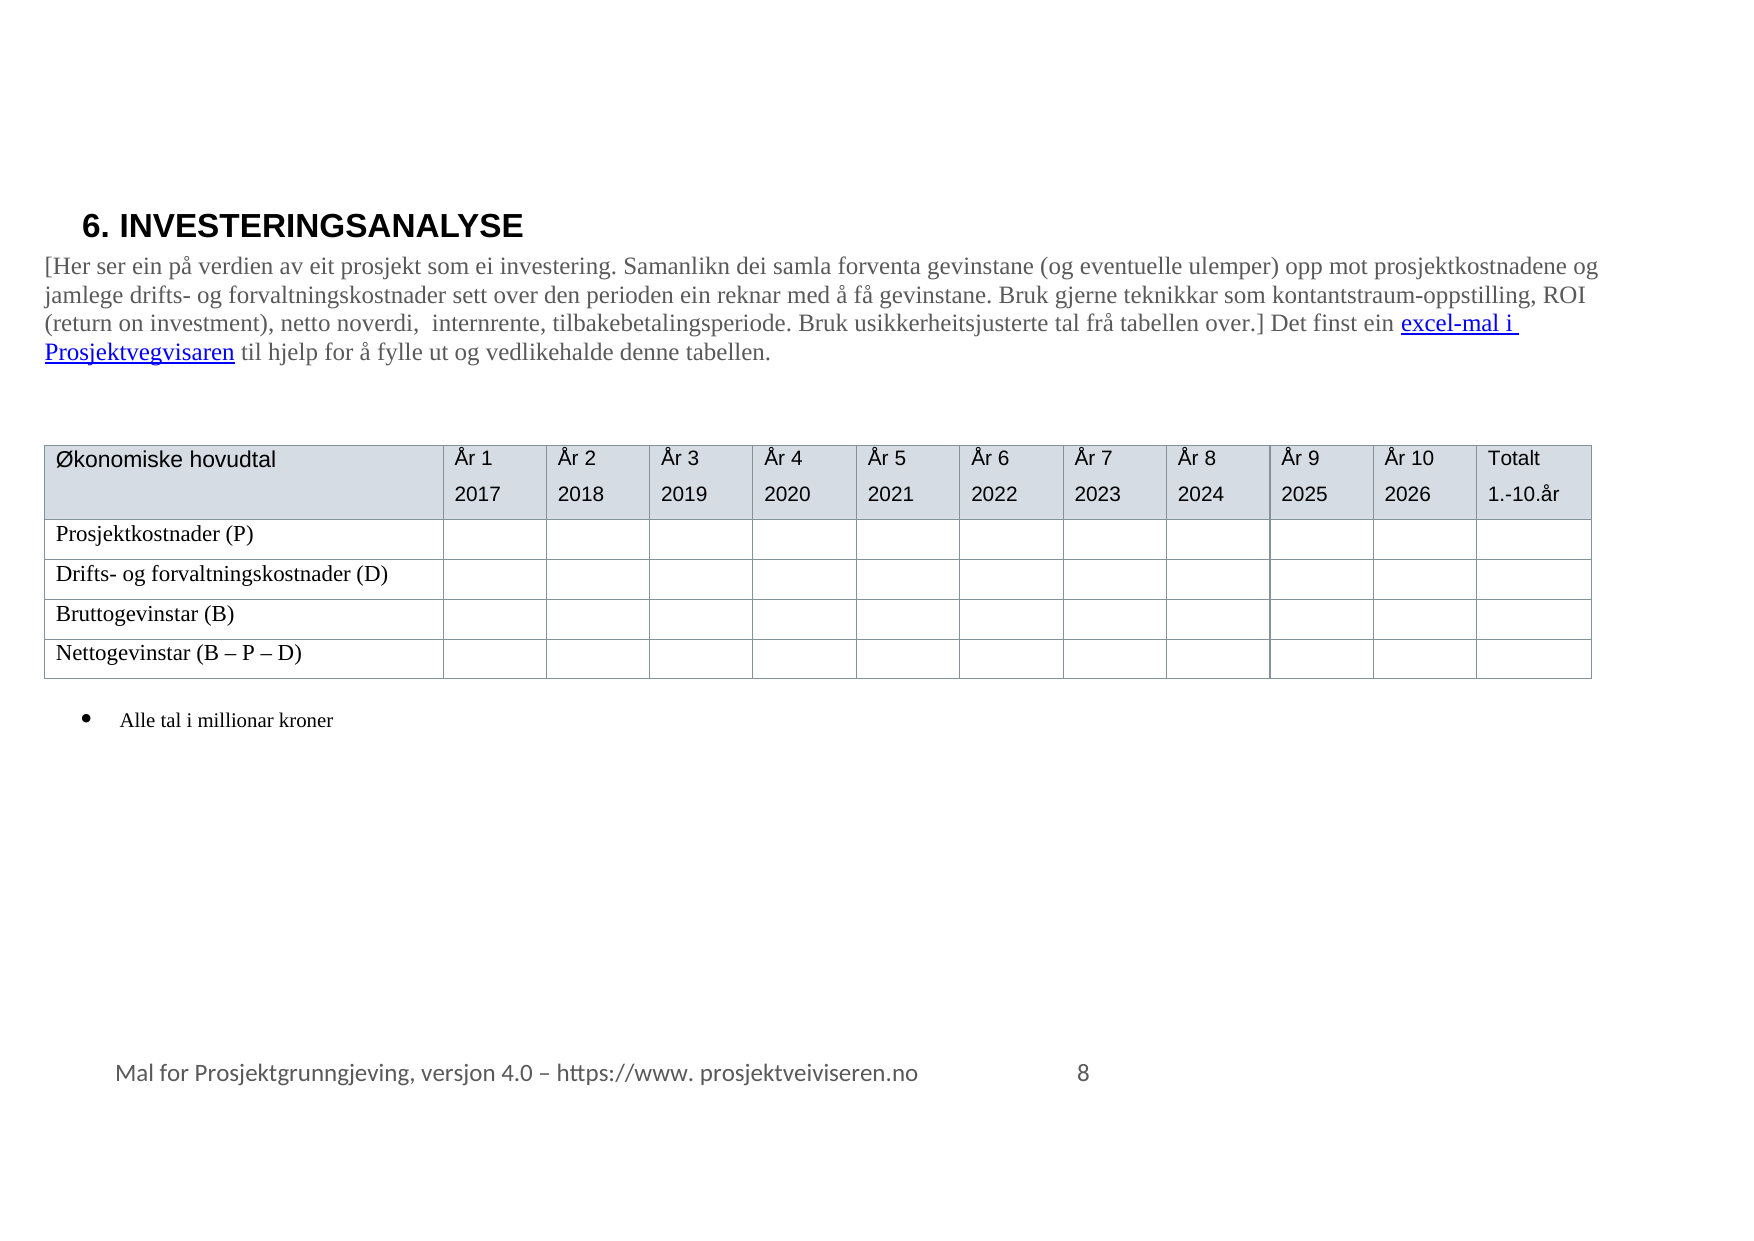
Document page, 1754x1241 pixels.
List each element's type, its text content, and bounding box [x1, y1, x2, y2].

table_cell [1477, 520, 1591, 559]
table_cell [444, 600, 546, 638]
table_header Totalt 1.-10.år [1477, 446, 1591, 519]
table_header År 8 2024 [1167, 446, 1269, 519]
table_cell Drifts- og forvaltningskostnader (D) [45, 560, 443, 598]
table_cell [857, 520, 959, 559]
table_cell [650, 560, 752, 598]
table_cell [960, 600, 1063, 638]
table_cell Nettogevinstar (B – P – D) [45, 640, 443, 678]
table_cell [444, 640, 546, 678]
table_cell [1167, 600, 1269, 638]
table_cell [650, 520, 752, 559]
table_cell Bruttogevinstar (B) [45, 600, 443, 638]
table_header År 9 2025 [1271, 446, 1373, 519]
table_cell [650, 640, 752, 678]
table_cell [1167, 640, 1269, 678]
table_header År 10 2026 [1374, 446, 1476, 519]
table_cell [753, 640, 856, 678]
table_cell [960, 520, 1063, 559]
table_cell [444, 560, 546, 598]
table_cell [753, 520, 856, 559]
table_header År 4 2020 [753, 446, 856, 519]
table_cell [1477, 600, 1591, 638]
table_header År 6 2022 [960, 446, 1063, 519]
table_cell [753, 600, 856, 638]
table_cell [1271, 640, 1373, 678]
table_cell [1064, 560, 1166, 598]
table_cell [1374, 600, 1476, 638]
table_cell [1374, 560, 1476, 598]
table_cell [1064, 600, 1166, 638]
subtitle Investeringsanalyse [82, 206, 1657, 245]
table_cell [857, 640, 959, 678]
table_cell [1477, 560, 1591, 598]
table_header Økonomiske hovudtal [45, 446, 443, 519]
table_cell [1374, 640, 1476, 678]
table_cell [444, 520, 546, 559]
table_cell [1271, 520, 1373, 559]
table_header År 7 2023 [1064, 446, 1166, 519]
table_header År 1 2017 [444, 446, 546, 519]
table_cell [1271, 600, 1373, 638]
table_cell [1167, 520, 1269, 559]
table_cell [1271, 560, 1373, 598]
table_cell [547, 600, 649, 638]
table_cell [1477, 640, 1591, 678]
table_cell [650, 600, 752, 638]
table_cell [857, 600, 959, 638]
table_header År 5 2021 [857, 446, 959, 519]
text [Her ser ein på verdien av eit prosjekt som ei investering. Samanlikn dei samla forventa gevinstane (og eventuelle ulemper) opp mot prosjektkostnadene og jamlege drifts- og forvaltningskostnader sett over den perioden ein reknar med å få gevinstane. Bruk gjerne teknikkar som kontantstraum-oppstilling, ROI (return on investment), netto noverdi, internrente, tilbakebetalingsperiode. Bruk usikkerheitsjusterte tal frå tabellen over.] Det finst ein excel-mal i Prosjektvegvisaren til hjelp for å fylle ut og vedlikehalde denne tabellen. [44, 251, 1657, 366]
table_cell [547, 560, 649, 598]
table_cell [1167, 560, 1269, 598]
table_cell [1064, 640, 1166, 678]
table_header År 3 2019 [650, 446, 752, 519]
table_header År 2 2018 [547, 446, 649, 519]
list Alle tal i millionar kroner [82, 708, 1657, 733]
table_cell [857, 560, 959, 598]
table_cell [547, 520, 649, 559]
table_cell [1374, 520, 1476, 559]
table_cell [960, 640, 1063, 678]
table_cell [1064, 520, 1166, 559]
table_cell Prosjektkostnader (P) [45, 520, 443, 559]
table_cell [753, 560, 856, 598]
table_cell [960, 560, 1063, 598]
table_cell [547, 640, 649, 678]
